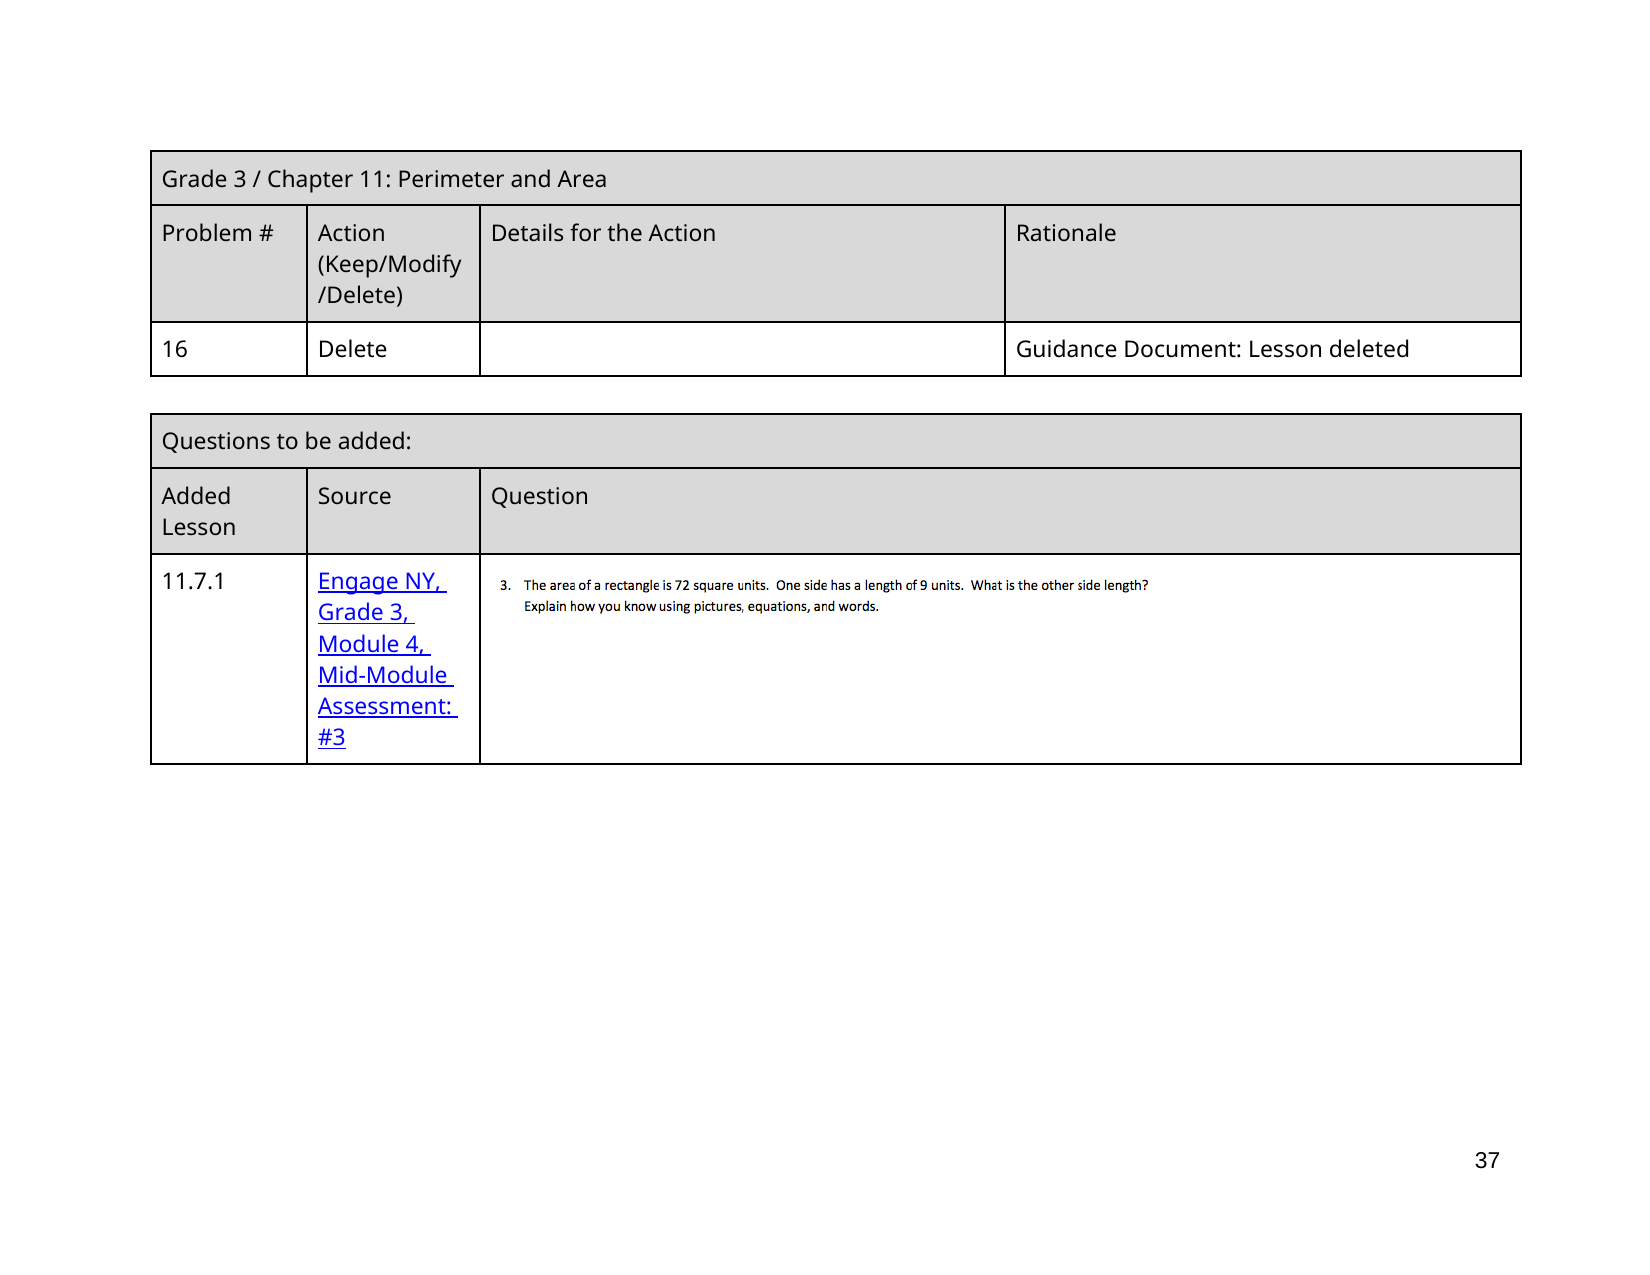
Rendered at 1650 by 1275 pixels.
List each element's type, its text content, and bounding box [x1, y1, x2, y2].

table_cell Action (Keep/Modify/Delete) [308, 206, 479, 321]
table_cell [481, 323, 1004, 375]
table_cell Question [481, 469, 1520, 553]
table_cell 16 [152, 323, 306, 375]
table_cell Problem # [152, 206, 306, 321]
picture [490, 565, 1164, 626]
table_cell Added Lesson [152, 469, 306, 553]
table_cell Guidance Document: Lesson deleted [1006, 323, 1520, 375]
table_cell Details for the Action [481, 206, 1004, 321]
table_header Grade 3 / Chapter 11: Perimeter and Area [152, 152, 1520, 204]
table_cell [481, 555, 1520, 763]
table_cell Source [308, 469, 479, 553]
table_cell 11.7.1 [152, 555, 306, 763]
table_cell Delete [308, 323, 479, 375]
table_header Questions to be added: [152, 415, 1520, 467]
table_cell Engage NY, Grade 3, Module 4, Mid-Module Assessment: #3 [308, 555, 479, 763]
table_cell Rationale [1006, 206, 1520, 321]
